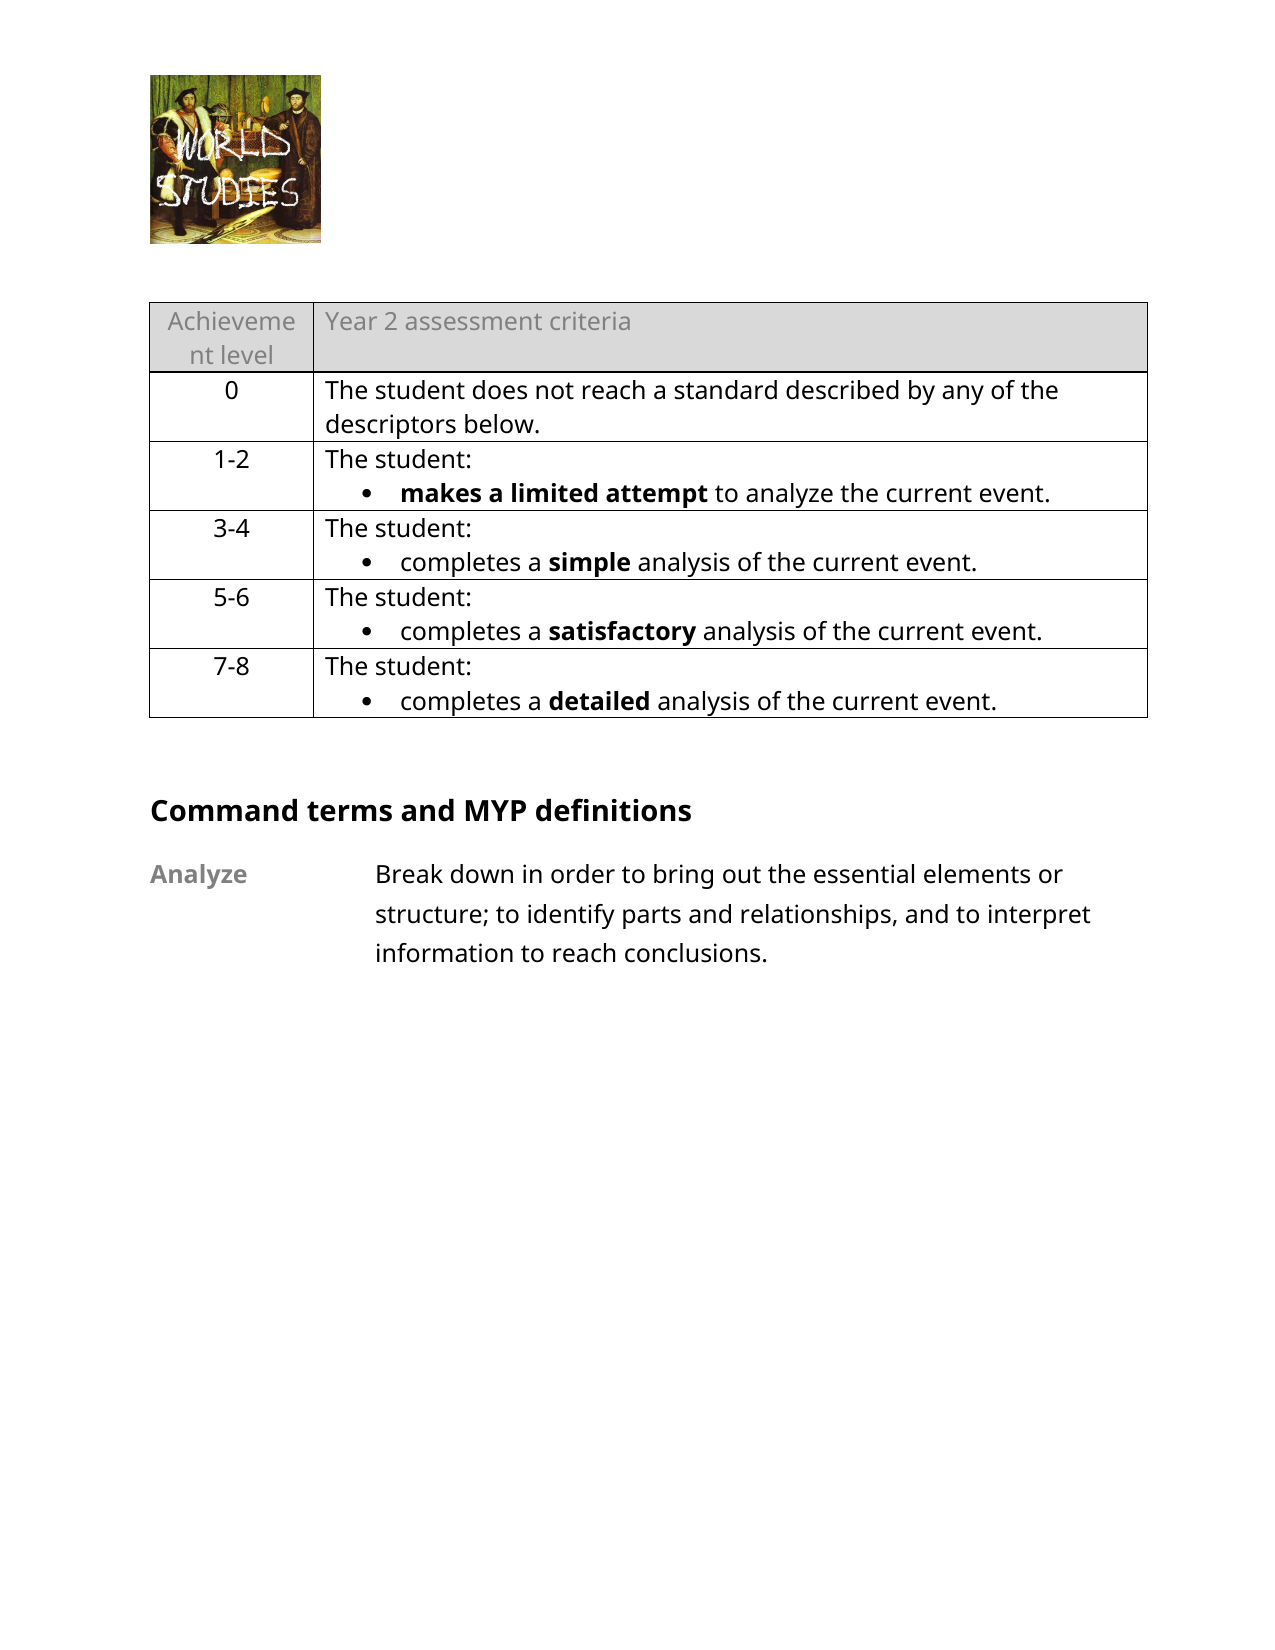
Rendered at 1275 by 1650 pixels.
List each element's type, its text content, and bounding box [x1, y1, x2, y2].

text Analyze Break down in order to bring out the essential elements or structure; to identify parts and relationships, and to interpret information to reach conclusions. [150, 857, 1125, 969]
table_cell The student does not reach a standard described by any of the descriptors below. [314, 373, 1147, 441]
picture [150, 75, 321, 244]
table_header Year 2 assessment criteria [314, 303, 1147, 371]
table_cell 1-2 [150, 442, 313, 510]
table_cell 5-6 [150, 580, 313, 648]
table_cell The student: completes a simple analysis of the current event. [314, 511, 1147, 579]
table_cell The student: completes a satisfactory analysis of the current event. [314, 580, 1147, 648]
table_cell The student: makes a limited attempt to analyze the current event. [314, 442, 1147, 510]
table_header Achievement level [150, 303, 313, 371]
table_cell 3-4 [150, 511, 313, 579]
table_cell 7-8 [150, 649, 313, 717]
table_cell The student: completes a detailed analysis of the current event. [314, 649, 1147, 717]
text Command terms and MYP definitions [150, 791, 1125, 830]
table_cell 0 [150, 373, 313, 441]
